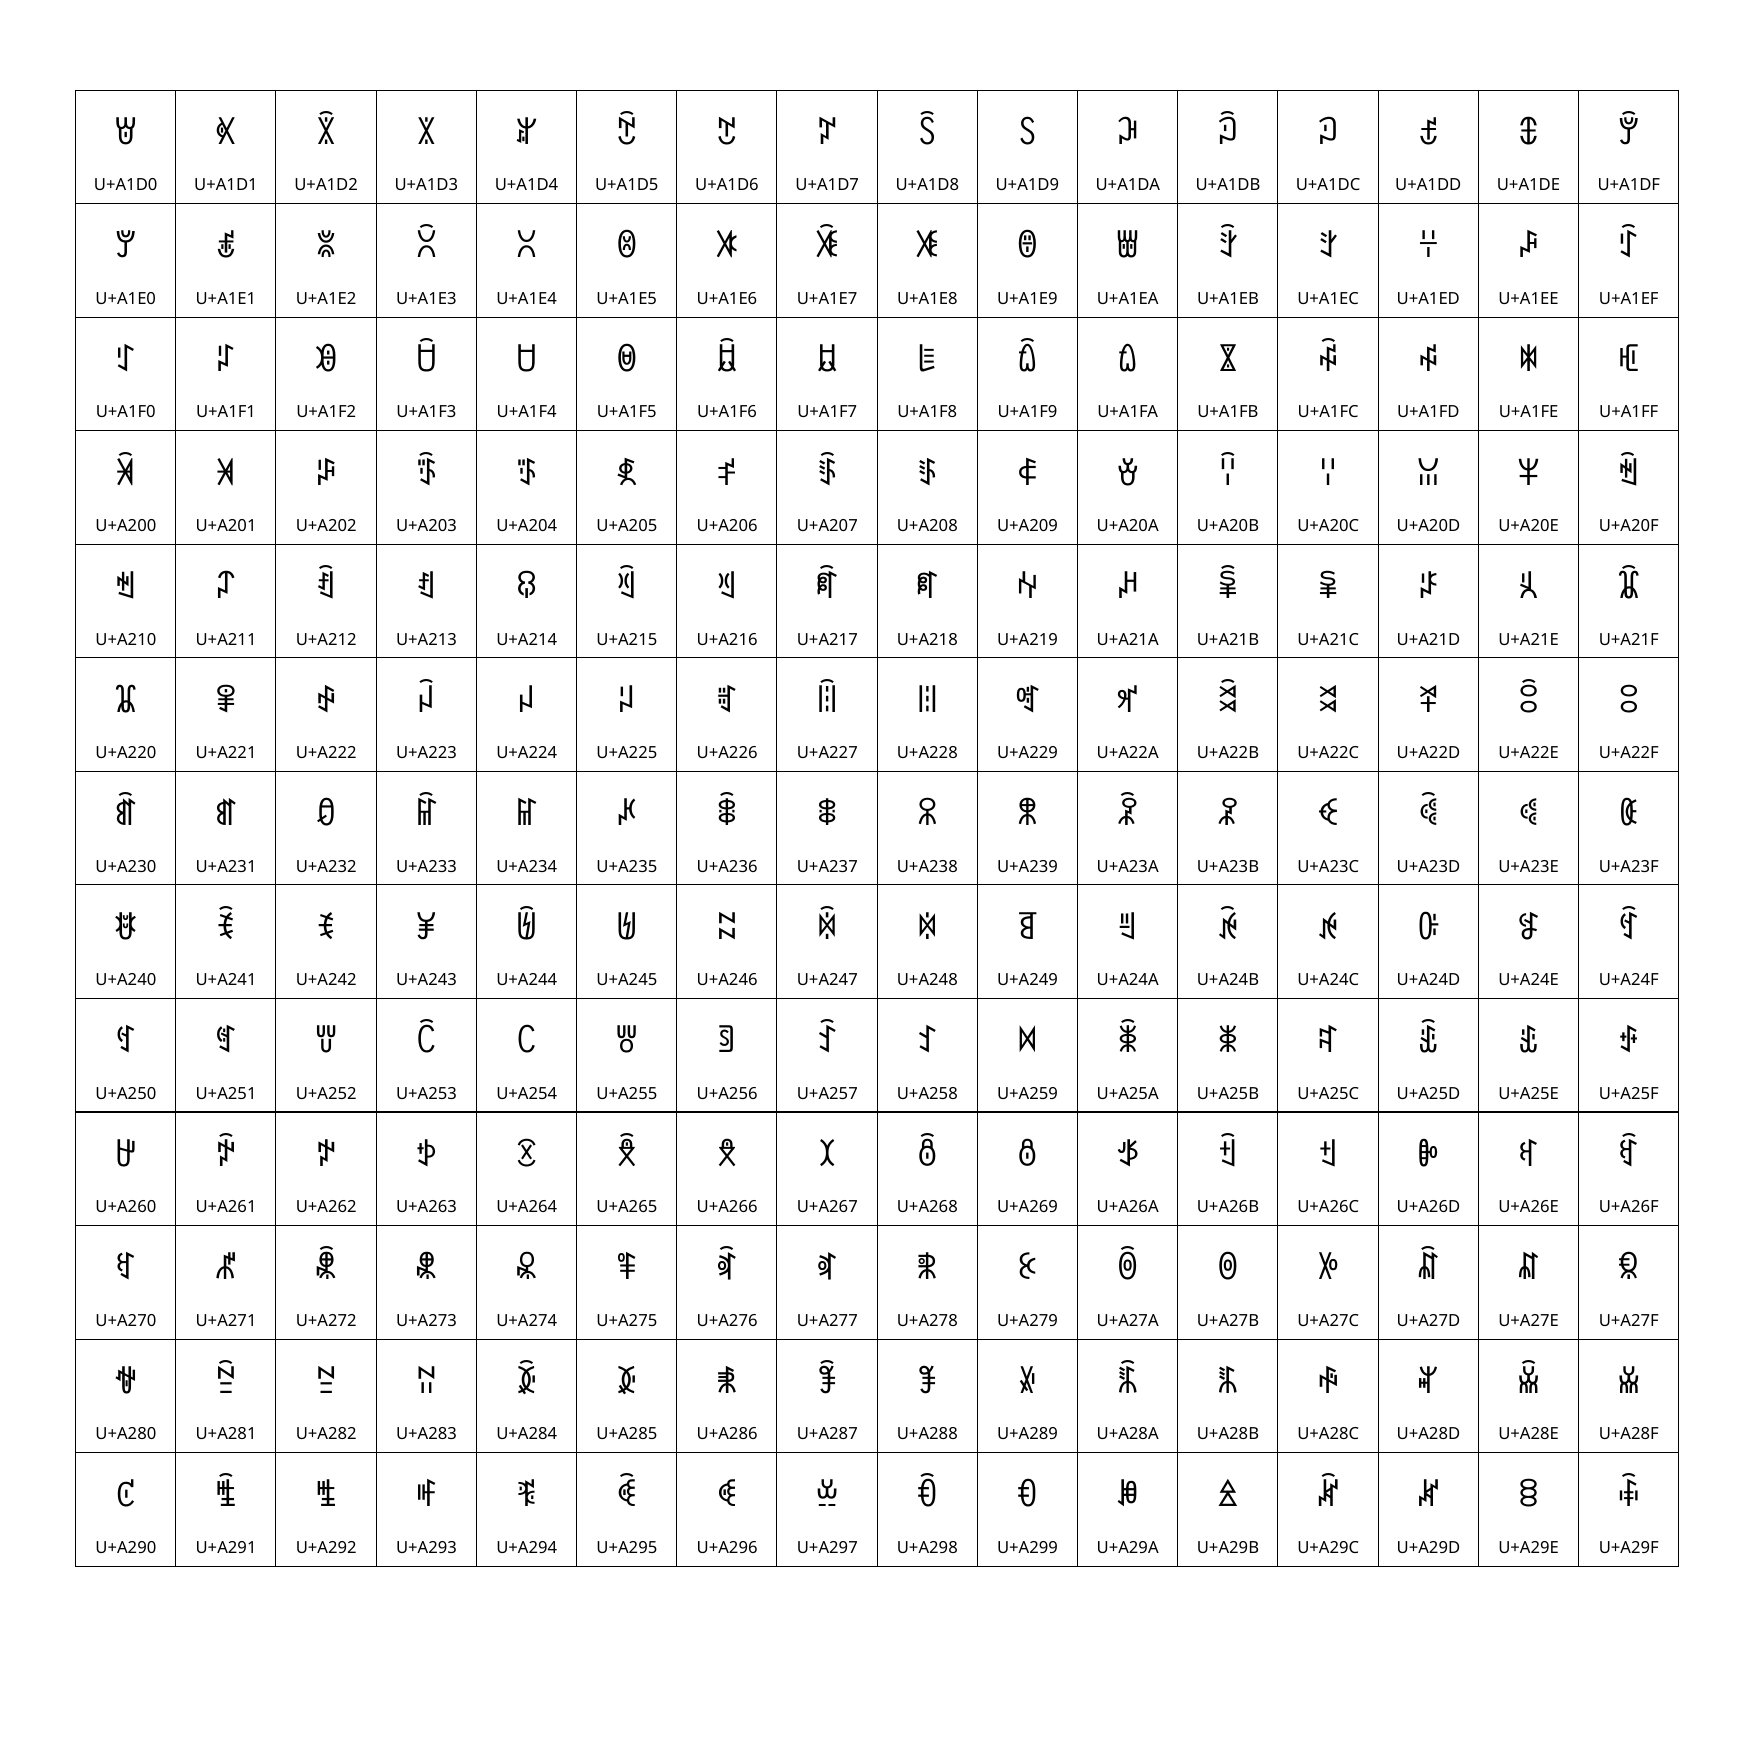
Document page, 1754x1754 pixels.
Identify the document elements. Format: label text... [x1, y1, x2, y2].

table_cell ꈃ U+A203 [377, 431, 476, 544]
table_cell ꉀ U+A240 [76, 885, 175, 998]
table_cell ꇻ U+A1FB [1178, 318, 1277, 430]
table_cell ꉜ U+A25C [1278, 999, 1378, 1111]
table_cell ꉻ U+A27B [1178, 1226, 1277, 1338]
table_cell ꉊ U+A24A [1078, 885, 1177, 998]
table_cell ꇳ U+A1F3 [377, 318, 476, 430]
table_cell ꈍ U+A20D [1379, 431, 1478, 544]
table_cell ꈢ U+A222 [276, 658, 376, 771]
table_cell ꇓ U+A1D3 [377, 91, 476, 203]
table_cell ꈠ U+A220 [76, 658, 175, 771]
table_cell ꉺ U+A27A [1078, 1226, 1177, 1338]
table_cell ꇩ U+A1E9 [978, 204, 1077, 317]
table_cell ꉚ U+A25A [1078, 999, 1177, 1111]
table_cell ꇗ U+A1D7 [777, 91, 877, 203]
table_cell ꈶ U+A236 [677, 772, 776, 884]
table_cell ꊘ U+A298 [878, 1453, 977, 1566]
table_cell ꇾ U+A1FE [1479, 318, 1578, 430]
table_cell ꊇ U+A287 [777, 1340, 877, 1452]
table_cell ꉌ U+A24C [1278, 885, 1378, 998]
table_cell ꇱ U+A1F1 [176, 318, 275, 430]
table_cell ꉬ U+A26C [1278, 1113, 1378, 1225]
table_cell ꇦ U+A1E6 [677, 204, 776, 317]
table_cell ꉗ U+A257 [777, 999, 877, 1111]
table_cell ꉃ U+A243 [377, 885, 476, 998]
table_cell ꇮ U+A1EE [1479, 204, 1578, 317]
table_cell ꊀ U+A280 [76, 1340, 175, 1452]
table_cell ꇧ U+A1E7 [777, 204, 877, 317]
table_cell ꊟ U+A29F [1579, 1453, 1678, 1566]
table_cell ꉛ U+A25B [1178, 999, 1277, 1111]
table_cell ꊍ U+A28D [1379, 1340, 1478, 1452]
table_cell ꇴ U+A1F4 [477, 318, 576, 430]
table_cell ꇥ U+A1E5 [577, 204, 676, 317]
table_cell ꇠ U+A1E0 [76, 204, 175, 317]
table_cell ꈂ U+A202 [276, 431, 376, 544]
table_cell ꉽ U+A27D [1379, 1226, 1478, 1338]
table_cell ꉩ U+A269 [978, 1113, 1077, 1225]
table_cell ꉎ U+A24E [1479, 885, 1578, 998]
table_cell ꇼ U+A1FC [1278, 318, 1378, 430]
table_cell ꊞ U+A29E [1479, 1453, 1578, 1566]
table_cell ꈯ U+A22F [1579, 658, 1678, 771]
table_cell ꉘ U+A258 [878, 999, 977, 1111]
table_cell ꈿ U+A23F [1579, 772, 1678, 884]
table_cell ꊌ U+A28C [1278, 1340, 1378, 1452]
table_cell ꇫ U+A1EB [1178, 204, 1277, 317]
table_cell ꊛ U+A29B [1178, 1453, 1277, 1566]
table_cell ꉕ U+A255 [577, 999, 676, 1111]
table_cell ꈘ U+A218 [878, 545, 977, 657]
table_cell ꈐ U+A210 [76, 545, 175, 657]
table_cell ꉿ U+A27F [1579, 1226, 1678, 1338]
table_cell ꊚ U+A29A [1078, 1453, 1177, 1566]
table_cell ꇵ U+A1F5 [577, 318, 676, 430]
table_cell ꈙ U+A219 [978, 545, 1077, 657]
table_cell ꇝ U+A1DD [1379, 91, 1478, 203]
table_cell ꇑ U+A1D1 [176, 91, 275, 203]
table_cell ꉵ U+A275 [577, 1226, 676, 1338]
table_cell ꉫ U+A26B [1178, 1113, 1277, 1225]
table_cell ꊎ U+A28E [1479, 1340, 1578, 1452]
table_cell ꈳ U+A233 [377, 772, 476, 884]
table_cell ꈧ U+A227 [777, 658, 877, 771]
table_cell ꈟ U+A21F [1579, 545, 1678, 657]
table_cell ꈡ U+A221 [176, 658, 275, 771]
table_cell ꇡ U+A1E1 [176, 204, 275, 317]
table_cell ꈺ U+A23A [1078, 772, 1177, 884]
table_cell ꈜ U+A21C [1278, 545, 1378, 657]
table_cell ꇖ U+A1D6 [677, 91, 776, 203]
table_cell ꈝ U+A21D [1379, 545, 1478, 657]
table_cell ꊏ U+A28F [1579, 1340, 1678, 1452]
table_cell ꇷ U+A1F7 [777, 318, 877, 430]
table_cell ꇜ U+A1DC [1278, 91, 1378, 203]
table_cell ꇟ U+A1DF [1579, 91, 1678, 203]
table_cell ꈆ U+A206 [677, 431, 776, 544]
table_cell ꊆ U+A286 [677, 1340, 776, 1452]
table_cell ꈎ U+A20E [1479, 431, 1578, 544]
table_cell ꇺ U+A1FA [1078, 318, 1177, 430]
table_cell ꉢ U+A262 [276, 1113, 376, 1225]
table_cell ꈑ U+A211 [176, 545, 275, 657]
table_cell ꉋ U+A24B [1178, 885, 1277, 998]
table_cell ꇽ U+A1FD [1379, 318, 1478, 430]
table_cell ꈄ U+A204 [477, 431, 576, 544]
table_cell ꊉ U+A289 [978, 1340, 1077, 1452]
table_cell ꉂ U+A242 [276, 885, 376, 998]
table_cell ꈪ U+A22A [1078, 658, 1177, 771]
table_cell ꇣ U+A1E3 [377, 204, 476, 317]
table_cell ꈸ U+A238 [878, 772, 977, 884]
table_cell ꉼ U+A27C [1278, 1226, 1378, 1338]
table_cell ꈭ U+A22D [1379, 658, 1478, 771]
table_cell ꉪ U+A26A [1078, 1113, 1177, 1225]
table_cell ꈋ U+A20B [1178, 431, 1277, 544]
table_cell ꇨ U+A1E8 [878, 204, 977, 317]
table_cell ꉉ U+A249 [978, 885, 1077, 998]
table_cell ꈨ U+A228 [878, 658, 977, 771]
table_cell ꇹ U+A1F9 [978, 318, 1077, 430]
table_cell ꉣ U+A263 [377, 1113, 476, 1225]
table_cell ꊅ U+A285 [577, 1340, 676, 1452]
table_cell ꇔ U+A1D4 [477, 91, 576, 203]
table_cell ꉱ U+A271 [176, 1226, 275, 1338]
table_cell ꈀ U+A200 [76, 431, 175, 544]
table_cell ꉅ U+A245 [577, 885, 676, 998]
table_cell ꉴ U+A274 [477, 1226, 576, 1338]
table_cell ꈦ U+A226 [677, 658, 776, 771]
table_cell ꈏ U+A20F [1579, 431, 1678, 544]
table_cell ꊖ U+A296 [677, 1453, 776, 1566]
table_cell ꈈ U+A208 [878, 431, 977, 544]
table_cell ꇸ U+A1F8 [878, 318, 977, 430]
table_cell ꉦ U+A266 [677, 1113, 776, 1225]
table_cell ꈵ U+A235 [577, 772, 676, 884]
table_cell ꇘ U+A1D8 [878, 91, 977, 203]
table_cell ꉏ U+A24F [1579, 885, 1678, 998]
table_cell ꇤ U+A1E4 [477, 204, 576, 317]
table_cell ꉑ U+A251 [176, 999, 275, 1111]
table_cell ꊊ U+A28A [1078, 1340, 1177, 1452]
table_cell ꇿ U+A1FF [1579, 318, 1678, 430]
table_cell ꈼ U+A23C [1278, 772, 1378, 884]
table_cell ꈔ U+A214 [477, 545, 576, 657]
table_cell ꈅ U+A205 [577, 431, 676, 544]
table_cell ꉒ U+A252 [276, 999, 376, 1111]
table_cell ꊕ U+A295 [577, 1453, 676, 1566]
table_cell ꉖ U+A256 [677, 999, 776, 1111]
table_cell ꇙ U+A1D9 [978, 91, 1077, 203]
table_cell ꈾ U+A23E [1479, 772, 1578, 884]
table_cell ꉡ U+A261 [176, 1113, 275, 1225]
table_cell ꊃ U+A283 [377, 1340, 476, 1452]
table_cell ꈰ U+A230 [76, 772, 175, 884]
table_cell ꈣ U+A223 [377, 658, 476, 771]
table_cell ꈫ U+A22B [1178, 658, 1277, 771]
table_cell ꉹ U+A279 [978, 1226, 1077, 1338]
table_cell ꈷ U+A237 [777, 772, 877, 884]
table_cell ꊙ U+A299 [978, 1453, 1077, 1566]
table_cell ꈊ U+A20A [1078, 431, 1177, 544]
table_cell ꊄ U+A284 [477, 1340, 576, 1452]
table_cell ꉔ U+A254 [477, 999, 576, 1111]
table_cell ꊓ U+A293 [377, 1453, 476, 1566]
table_cell ꈓ U+A213 [377, 545, 476, 657]
table_cell ꈴ U+A234 [477, 772, 576, 884]
table_cell ꇛ U+A1DB [1178, 91, 1277, 203]
table_cell ꈱ U+A231 [176, 772, 275, 884]
table_cell ꉳ U+A273 [377, 1226, 476, 1338]
table_cell ꉯ U+A26F [1579, 1113, 1678, 1225]
table_cell ꈲ U+A232 [276, 772, 376, 884]
table_cell ꉶ U+A276 [677, 1226, 776, 1338]
table_cell ꈩ U+A229 [978, 658, 1077, 771]
table_cell ꇶ U+A1F6 [677, 318, 776, 430]
table_cell ꉨ U+A268 [878, 1113, 977, 1225]
table_cell ꉈ U+A248 [878, 885, 977, 998]
table_cell ꊜ U+A29C [1278, 1453, 1378, 1566]
table_cell ꈮ U+A22E [1479, 658, 1578, 771]
table_cell ꉾ U+A27E [1479, 1226, 1578, 1338]
table_cell ꉁ U+A241 [176, 885, 275, 998]
table_cell ꈽ U+A23D [1379, 772, 1478, 884]
table_cell ꊋ U+A28B [1178, 1340, 1277, 1452]
table_cell ꉠ U+A260 [76, 1113, 175, 1225]
table_cell ꈤ U+A224 [477, 658, 576, 771]
table_cell ꉷ U+A277 [777, 1226, 877, 1338]
table_cell ꈁ U+A201 [176, 431, 275, 544]
table_cell ꉟ U+A25F [1579, 999, 1678, 1111]
table_cell ꈒ U+A212 [276, 545, 376, 657]
table_cell ꉮ U+A26E [1479, 1113, 1578, 1225]
table_cell ꉸ U+A278 [878, 1226, 977, 1338]
table_cell ꇰ U+A1F0 [76, 318, 175, 430]
table_cell ꊝ U+A29D [1379, 1453, 1478, 1566]
table_cell ꊒ U+A292 [276, 1453, 376, 1566]
table_cell ꉓ U+A253 [377, 999, 476, 1111]
table_cell ꇒ U+A1D2 [276, 91, 376, 203]
table_cell ꊁ U+A281 [176, 1340, 275, 1452]
table_cell ꇕ U+A1D5 [577, 91, 676, 203]
table_cell ꉆ U+A246 [677, 885, 776, 998]
table_cell ꉭ U+A26D [1379, 1113, 1478, 1225]
table_cell ꇭ U+A1ED [1379, 204, 1478, 317]
table_cell ꉲ U+A272 [276, 1226, 376, 1338]
table_cell ꈞ U+A21E [1479, 545, 1578, 657]
table_cell ꈬ U+A22C [1278, 658, 1378, 771]
table_cell ꇬ U+A1EC [1278, 204, 1378, 317]
table_cell ꉰ U+A270 [76, 1226, 175, 1338]
table_cell ꈥ U+A225 [577, 658, 676, 771]
table_cell ꇞ U+A1DE [1479, 91, 1578, 203]
table_cell ꊔ U+A294 [477, 1453, 576, 1566]
table_cell ꉧ U+A267 [777, 1113, 877, 1225]
table_cell ꉤ U+A264 [477, 1113, 576, 1225]
table_cell ꈕ U+A215 [577, 545, 676, 657]
table_cell ꉙ U+A259 [978, 999, 1077, 1111]
table_cell ꊂ U+A282 [276, 1340, 376, 1452]
table_cell ꉐ U+A250 [76, 999, 175, 1111]
table_cell ꇪ U+A1EA [1078, 204, 1177, 317]
table_cell ꈇ U+A207 [777, 431, 877, 544]
table_cell ꈹ U+A239 [978, 772, 1077, 884]
table_cell ꊈ U+A288 [878, 1340, 977, 1452]
table_cell ꈛ U+A21B [1178, 545, 1277, 657]
table_cell ꉍ U+A24D [1379, 885, 1478, 998]
table_cell ꈻ U+A23B [1178, 772, 1277, 884]
table_cell ꇢ U+A1E2 [276, 204, 376, 317]
table_cell ꈉ U+A209 [978, 431, 1077, 544]
table_cell ꈖ U+A216 [677, 545, 776, 657]
table_cell ꉝ U+A25D [1379, 999, 1478, 1111]
table_cell ꈗ U+A217 [777, 545, 877, 657]
table_cell ꊐ U+A290 [76, 1453, 175, 1566]
table_cell ꉄ U+A244 [477, 885, 576, 998]
table_cell ꈚ U+A21A [1078, 545, 1177, 657]
table_cell ꇲ U+A1F2 [276, 318, 376, 430]
table_cell ꈌ U+A20C [1278, 431, 1378, 544]
table_cell ꉇ U+A247 [777, 885, 877, 998]
table_cell ꉥ U+A265 [577, 1113, 676, 1225]
table_cell ꇯ U+A1EF [1579, 204, 1678, 317]
table_cell ꇚ U+A1DA [1078, 91, 1177, 203]
table_cell ꊗ U+A297 [777, 1453, 877, 1566]
table_cell ꇐ U+A1D0 [76, 91, 175, 203]
table_cell ꊑ U+A291 [176, 1453, 275, 1566]
table_cell ꉞ U+A25E [1479, 999, 1578, 1111]
